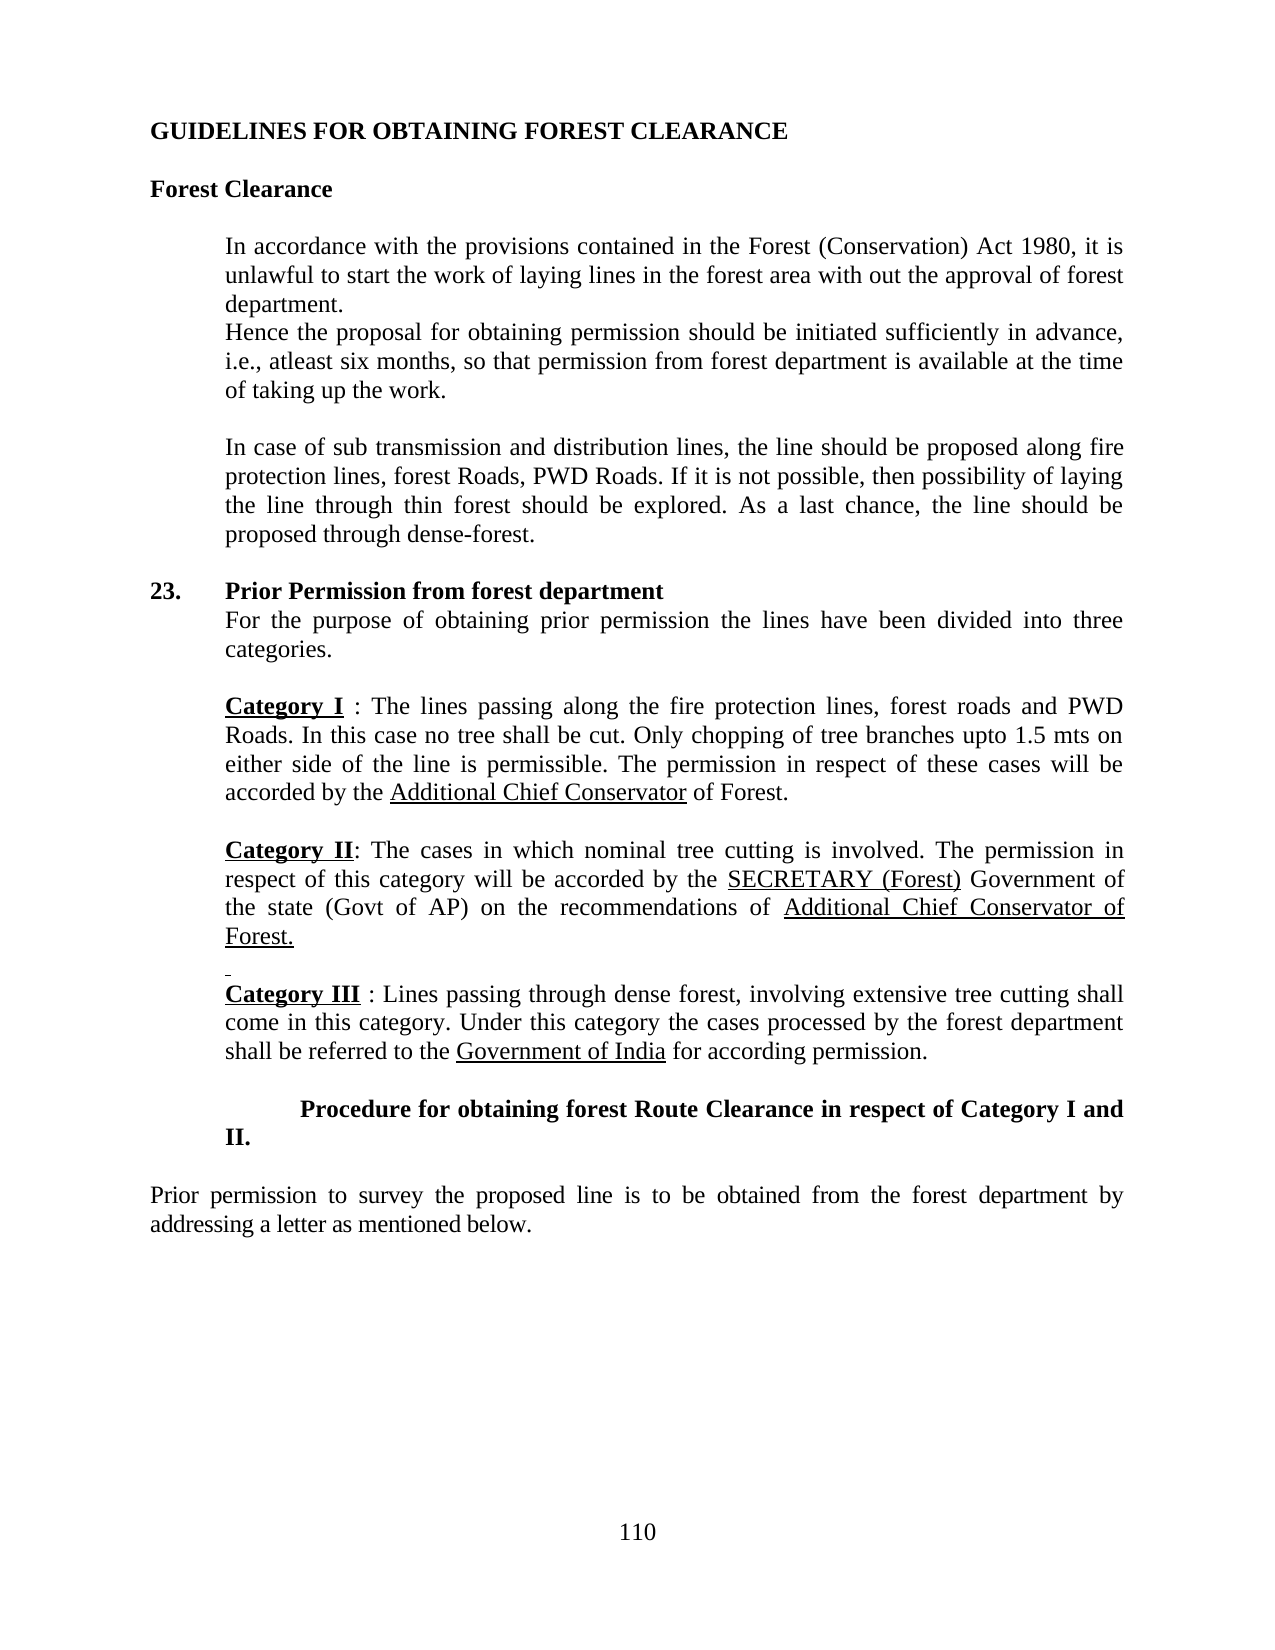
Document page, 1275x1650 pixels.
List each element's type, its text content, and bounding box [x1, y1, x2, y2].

text Category II: The cases in which nominal tree cutting is involved. The permission in respect of this category will be accorded by the SECRETARY (Forest) Government of the state (Govt of AP) on the recommendations of Additional Chief Conservator of Forest. [225, 835, 1125, 950]
text Hence the proposal for obtaining permission should be initiated sufficiently in advance, i.e., atleast six months, so that permission from forest department is available at the time of taking up the work. [225, 317, 1125, 404]
text For the purpose of obtaining prior permission the lines have been divided into three categories. [225, 605, 1125, 662]
text GUIDELINES FOR OBTAINING FOREST CLEARANCE [150, 116, 1125, 145]
text 23. Prior Permission from forest department [150, 576, 1125, 605]
text Category I : The lines passing along the fire protection lines, forest roads and PWD Roads. In this case no tree shall be cut. Only chopping of tree branches upto 1.5 mts on either side of the line is permissible. The permission in respect of these cases will be accorded by the Additional Chief Conservator of Forest. [225, 691, 1125, 806]
text In case of sub transmission and distribution lines, the line should be proposed along fire protection lines, forest Roads, PWD Roads. If it is not possible, then possibility of laying the line through thin forest should be explored. As a last chance, the line should be proposed through dense-forest. [225, 432, 1125, 547]
text In accordance with the provisions contained in the Forest (Conservation) Act 1980, it is unlawful to start the work of laying lines in the forest area with out the approval of forest department. [225, 231, 1125, 317]
text Forest Clearance [150, 174, 1125, 202]
list Procedure for obtaining forest Route Clearance in respect of Category I and II. [150, 1094, 1125, 1151]
text Category III : Lines passing through dense forest, involving extensive tree cutting shall come in this category. Under this category the cases processed by the forest department shall be referred to the Government of India for according permission. [225, 979, 1125, 1065]
text Prior permission to survey the proposed line is to be obtained from the forest department by addressing a letter as mentioned below. [150, 1180, 1125, 1237]
